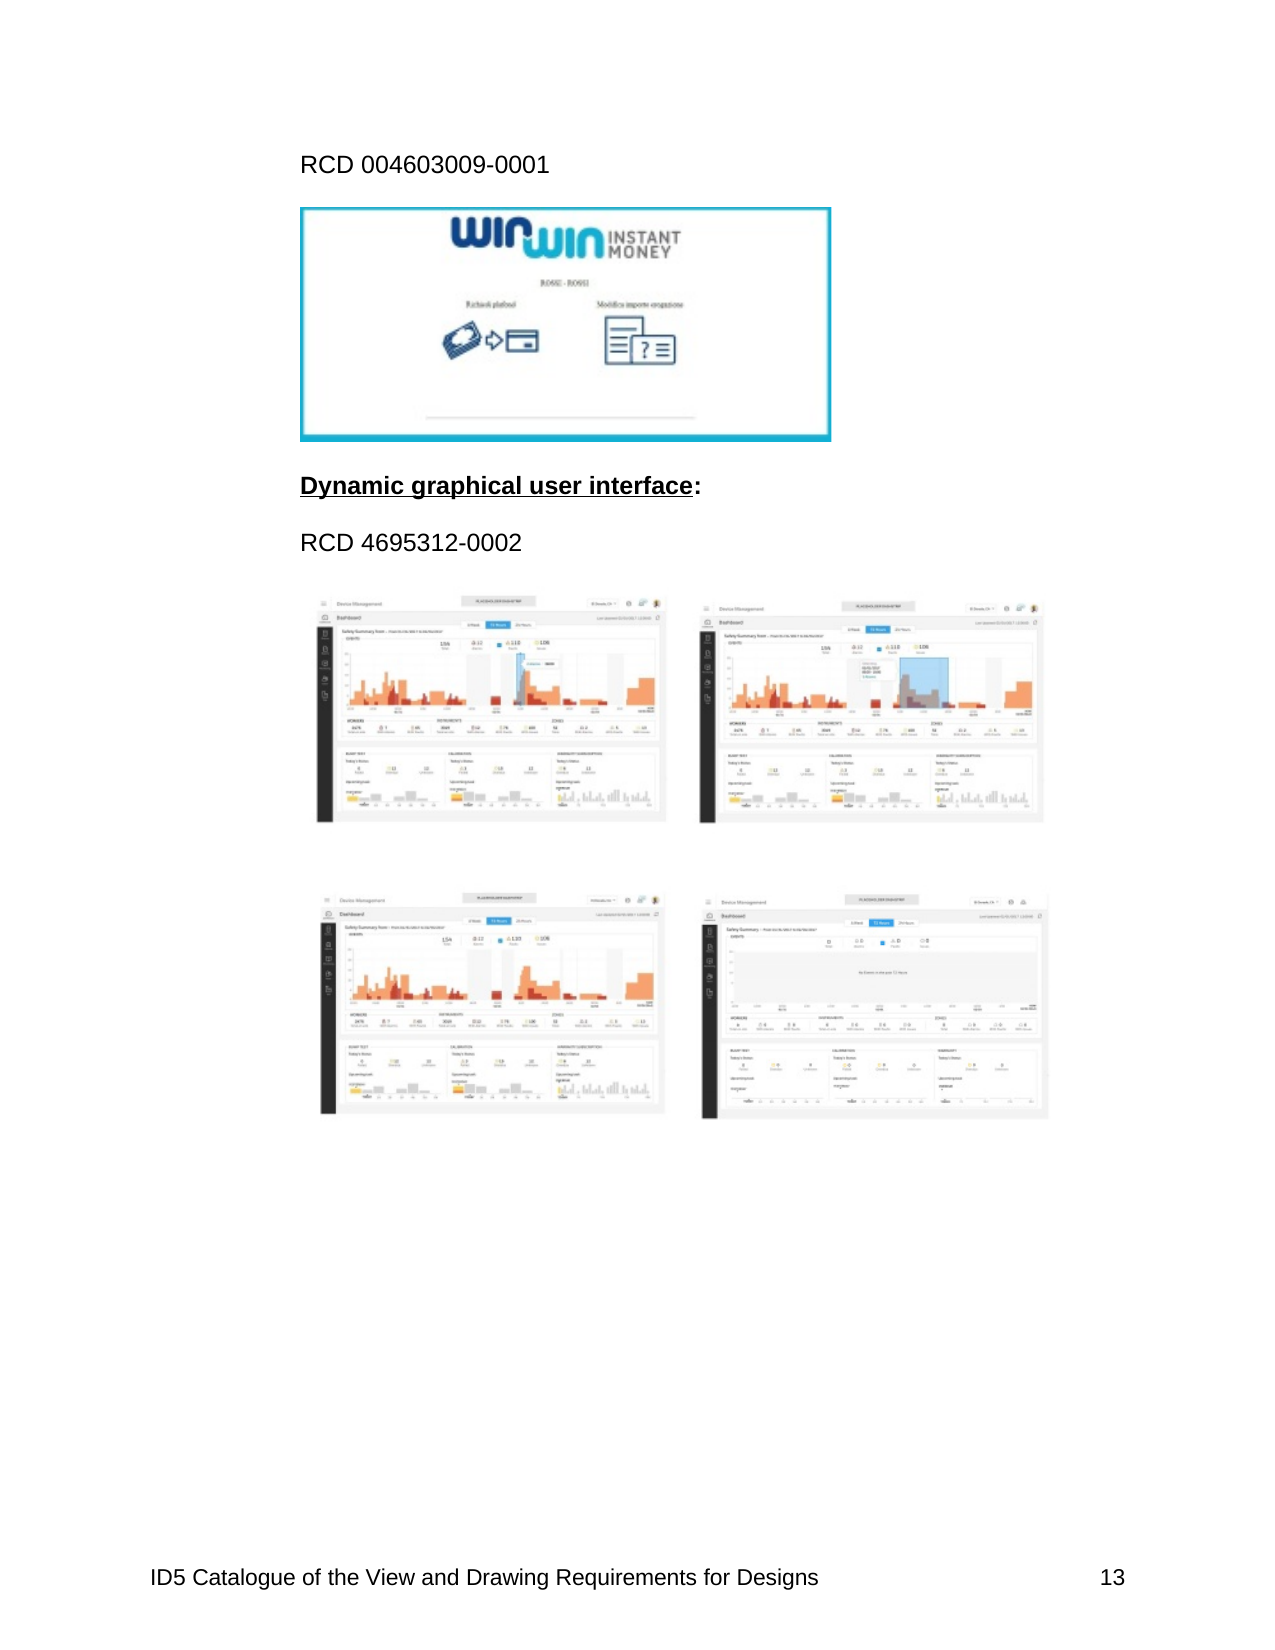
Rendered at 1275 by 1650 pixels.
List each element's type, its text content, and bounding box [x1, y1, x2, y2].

picture [300, 556, 1065, 1150]
picture [300, 207, 832, 442]
text Dynamic graphical user interface: [300, 471, 1125, 499]
text RCD 4695312-0002 [300, 528, 1125, 557]
text RCD 004603009-0001 [300, 150, 1125, 179]
